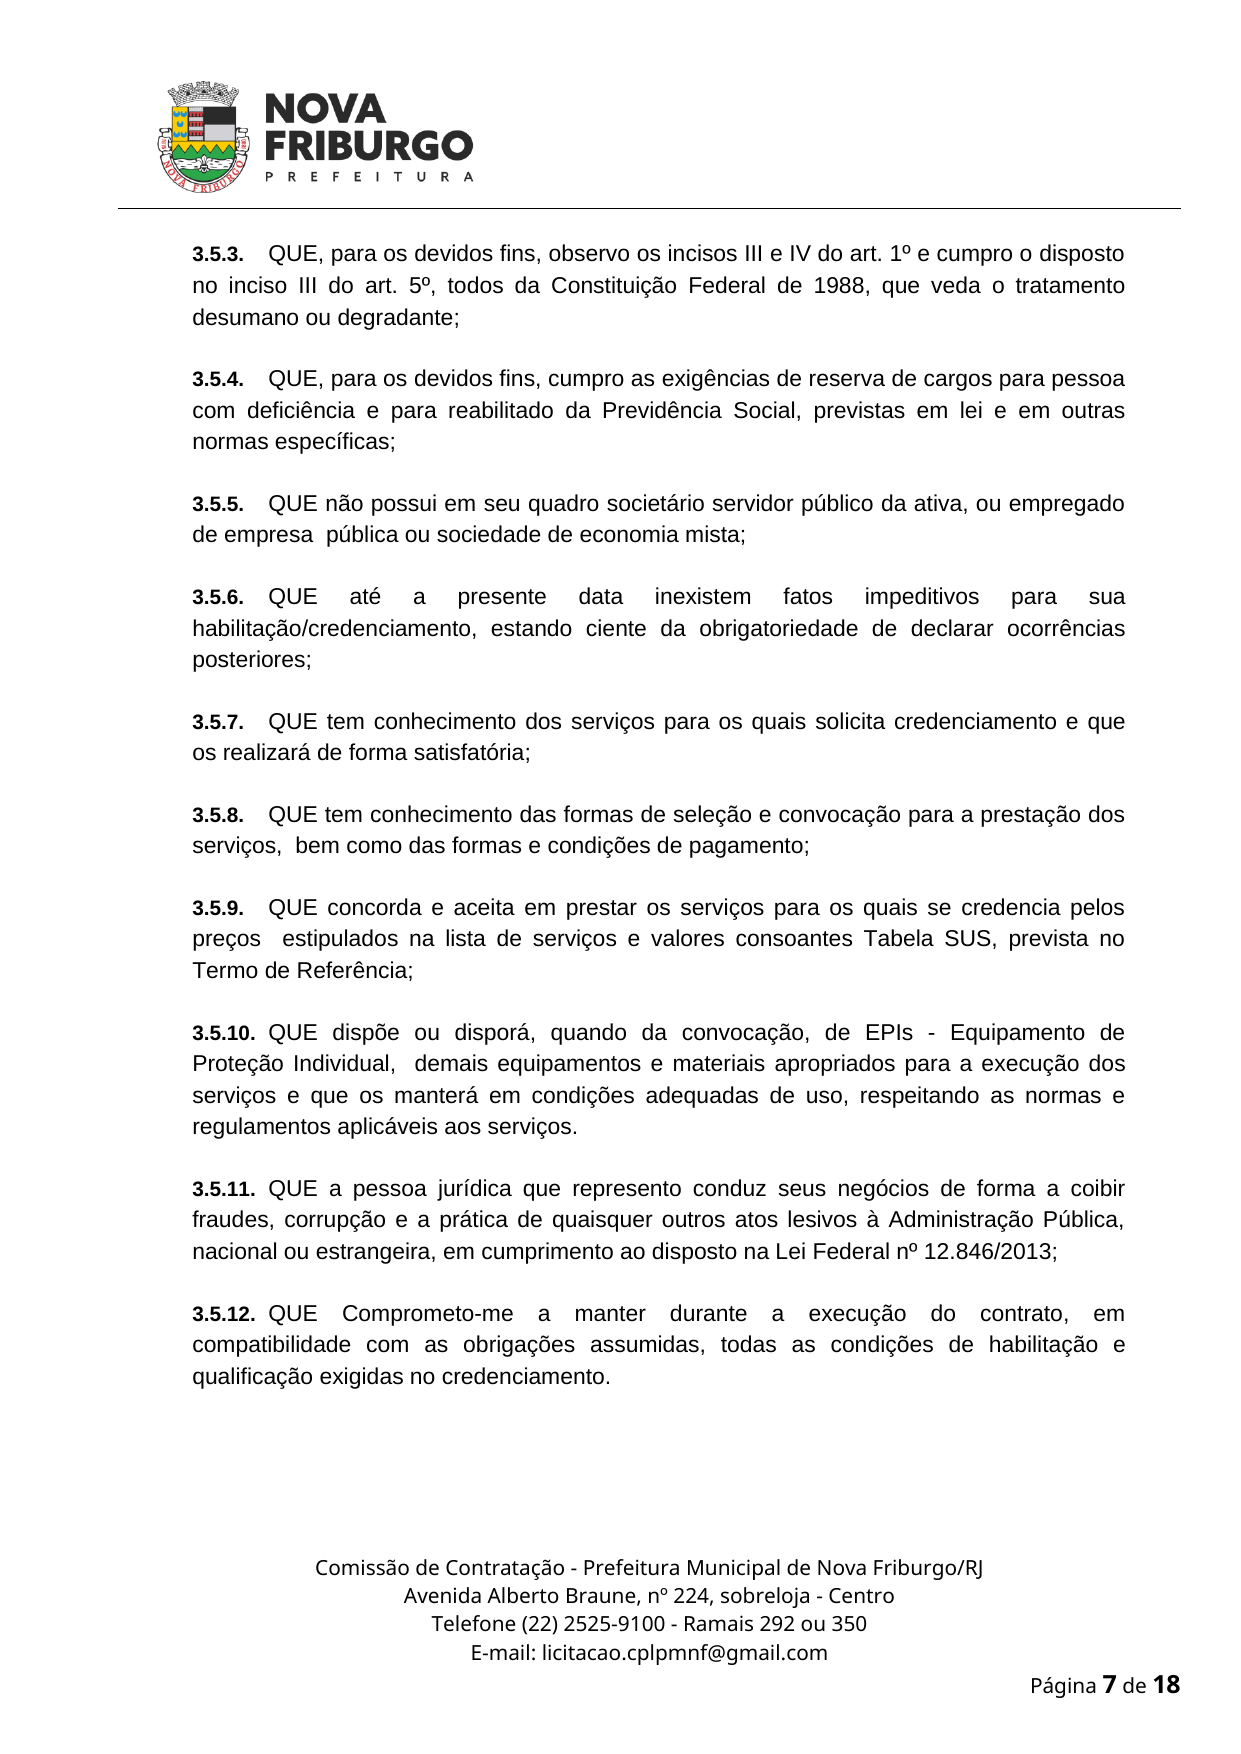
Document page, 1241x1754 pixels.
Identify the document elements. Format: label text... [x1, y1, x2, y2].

list QUE, para os devidos fins, cumpro as exigências de reserva de cargos para pessoa com deficiência e para reabilitado da Previdência Social, previstas em lei e em outras normas específicas; [192, 365, 1126, 454]
list QUE concorda e aceita em prestar os serviços para os quais se credencia pelos preços estipulados na lista de serviços e valores consoantes Tabela SUS, prevista no Termo de Referência; [192, 894, 1126, 983]
list QUE Comprometo-me a manter durante a execução do contrato, em compatibilidade com as obrigações assumidas, todas as condições de habilitação e qualificação exigidas no credenciamento. [192, 1299, 1126, 1389]
list QUE dispõe ou disporá, quando da convocação, de EPIs - Equipamento de Proteção Individual, demais equipamentos e materiais apropriados para a execução dos serviços e que os manterá em condições adequadas de uso, respeitando as normas e regulamentos aplicáveis aos serviços. [192, 1018, 1126, 1139]
list QUE a pessoa jurídica que represento conduz seus negócios de forma a coibir fraudes, corrupção e a prática de quaisquer outros atos lesivos à Administração Pública, nacional ou estrangeira, em cumprimento ao disposto na Lei Federal nº 12.846/2013; [192, 1175, 1126, 1264]
list QUE tem conhecimento das formas de seleção e convocação para a prestação dos serviços, bem como das formas e condições de pagamento; [192, 801, 1126, 859]
picture [118, 68, 512, 207]
list QUE não possui em seu quadro societário servidor público da ativa, ou empregado de empresa pública ou sociedade de economia mista; [192, 490, 1126, 548]
list QUE tem conhecimento dos serviços para os quais solicita credenciamento e que os realizará de forma satisfatória; [192, 708, 1126, 766]
list QUE, para os devidos fins, observo os incisos III e IV do art. 1º e cumpro o disposto no inciso III do art. 5º, todos da Constituição Federal de 1988, que veda o tratamento desumano ou degradante; [192, 240, 1126, 330]
list QUE até a presente data inexistem fatos impeditivos para sua habilitação/credenciamento, estando ciente da obrigatoriedade de declarar ocorrências posteriores; [192, 583, 1126, 672]
